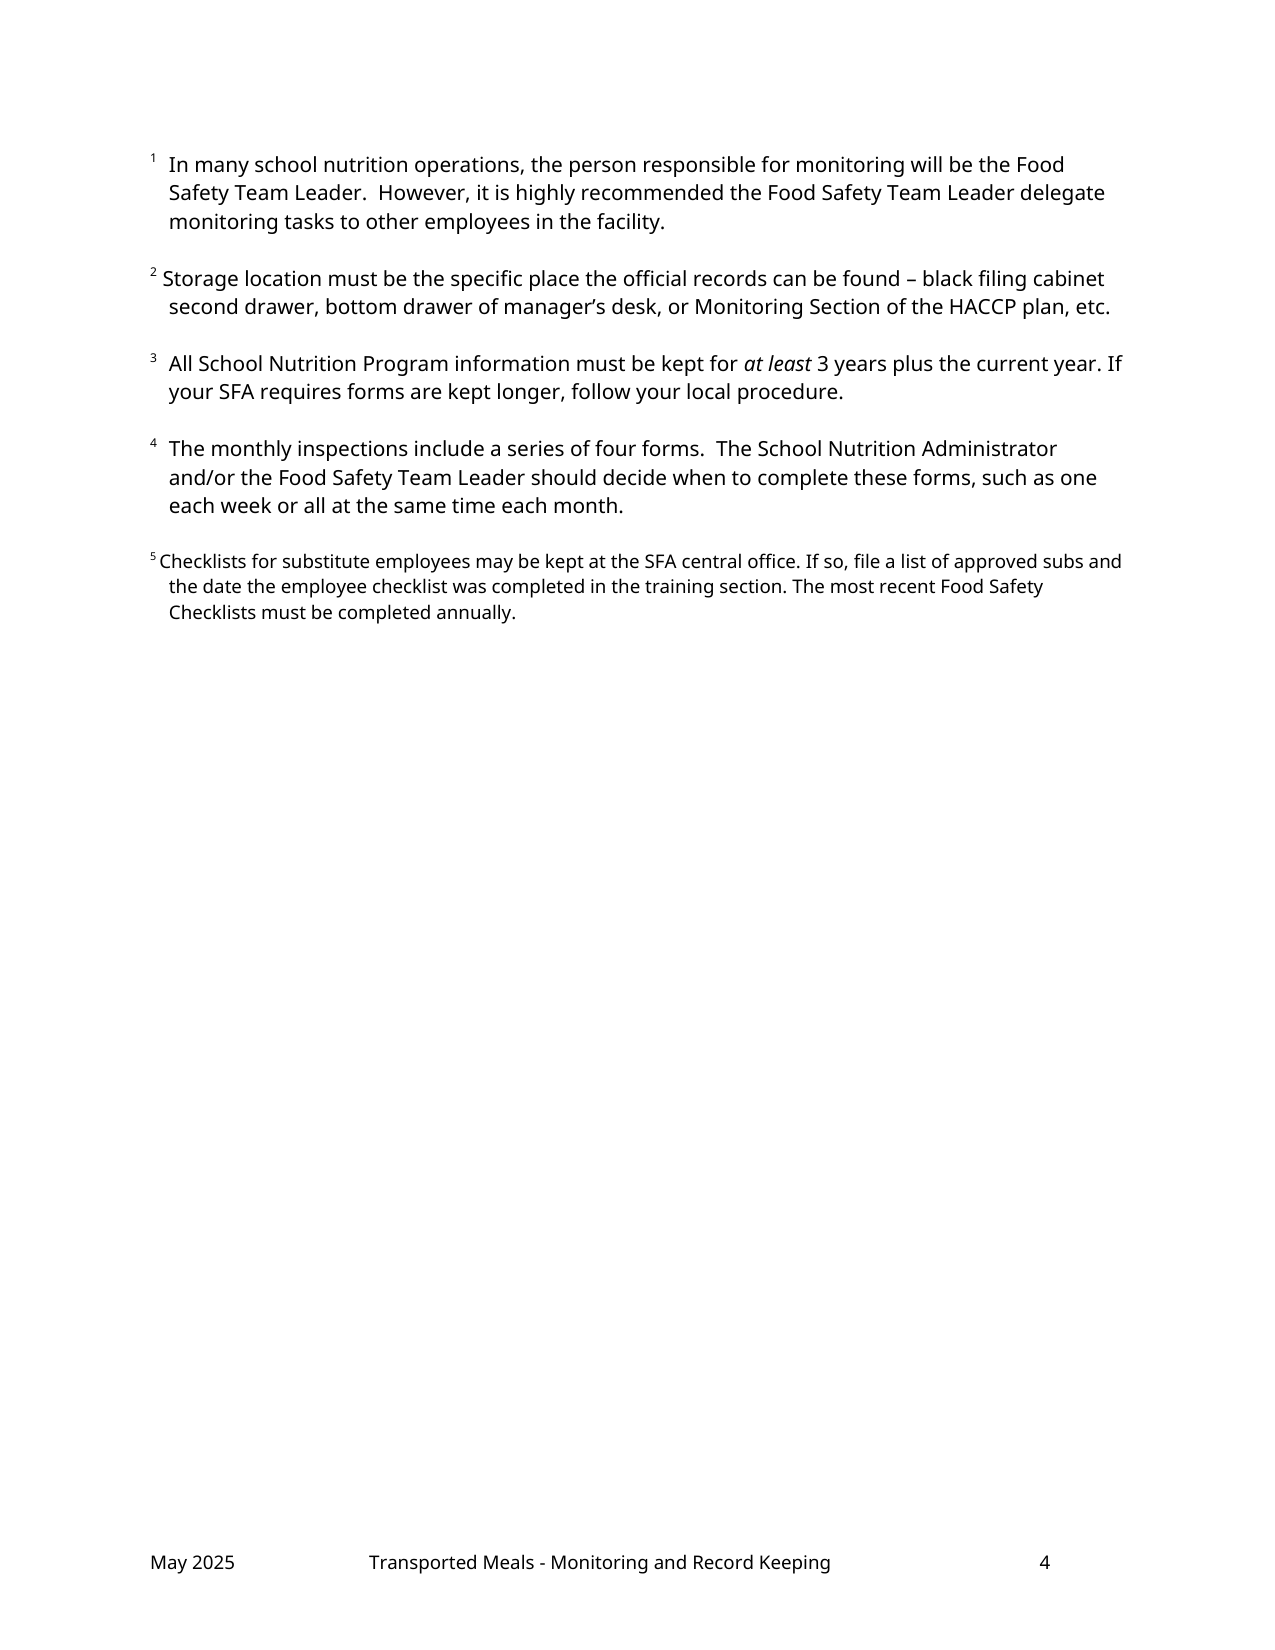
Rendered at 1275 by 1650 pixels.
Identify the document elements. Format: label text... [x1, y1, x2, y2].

text 5 Checklists for substitute employees may be kept at the SFA central office. If so, file a list of approved subs and the date the employee checklist was completed in the training section. The most recent Food Safety Checklists must be completed annually. [150, 548, 1125, 625]
title 4 The monthly inspections include a series of four forms. The School Nutrition Administrator and/or the Food Safety Team Leader should decide when to complete these forms, such as one each week or all at the same time each month. [150, 434, 1125, 520]
text 2 Storage location must be the specific place the official records can be found – black filing cabinet second drawer, bottom drawer of manager’s desk, or Monitoring Section of the HACCP plan, etc. [150, 264, 1125, 321]
title 3 All School Nutrition Program information must be kept for at least 3 years plus the current year. If your SFA requires forms are kept longer, follow your local procedure. [150, 349, 1125, 406]
text 1 In many school nutrition operations, the person responsible for monitoring will be the Food Safety Team Leader. However, it is highly recommended the Food Safety Team Leader delegate monitoring tasks to other employees in the facility. [150, 150, 1125, 235]
